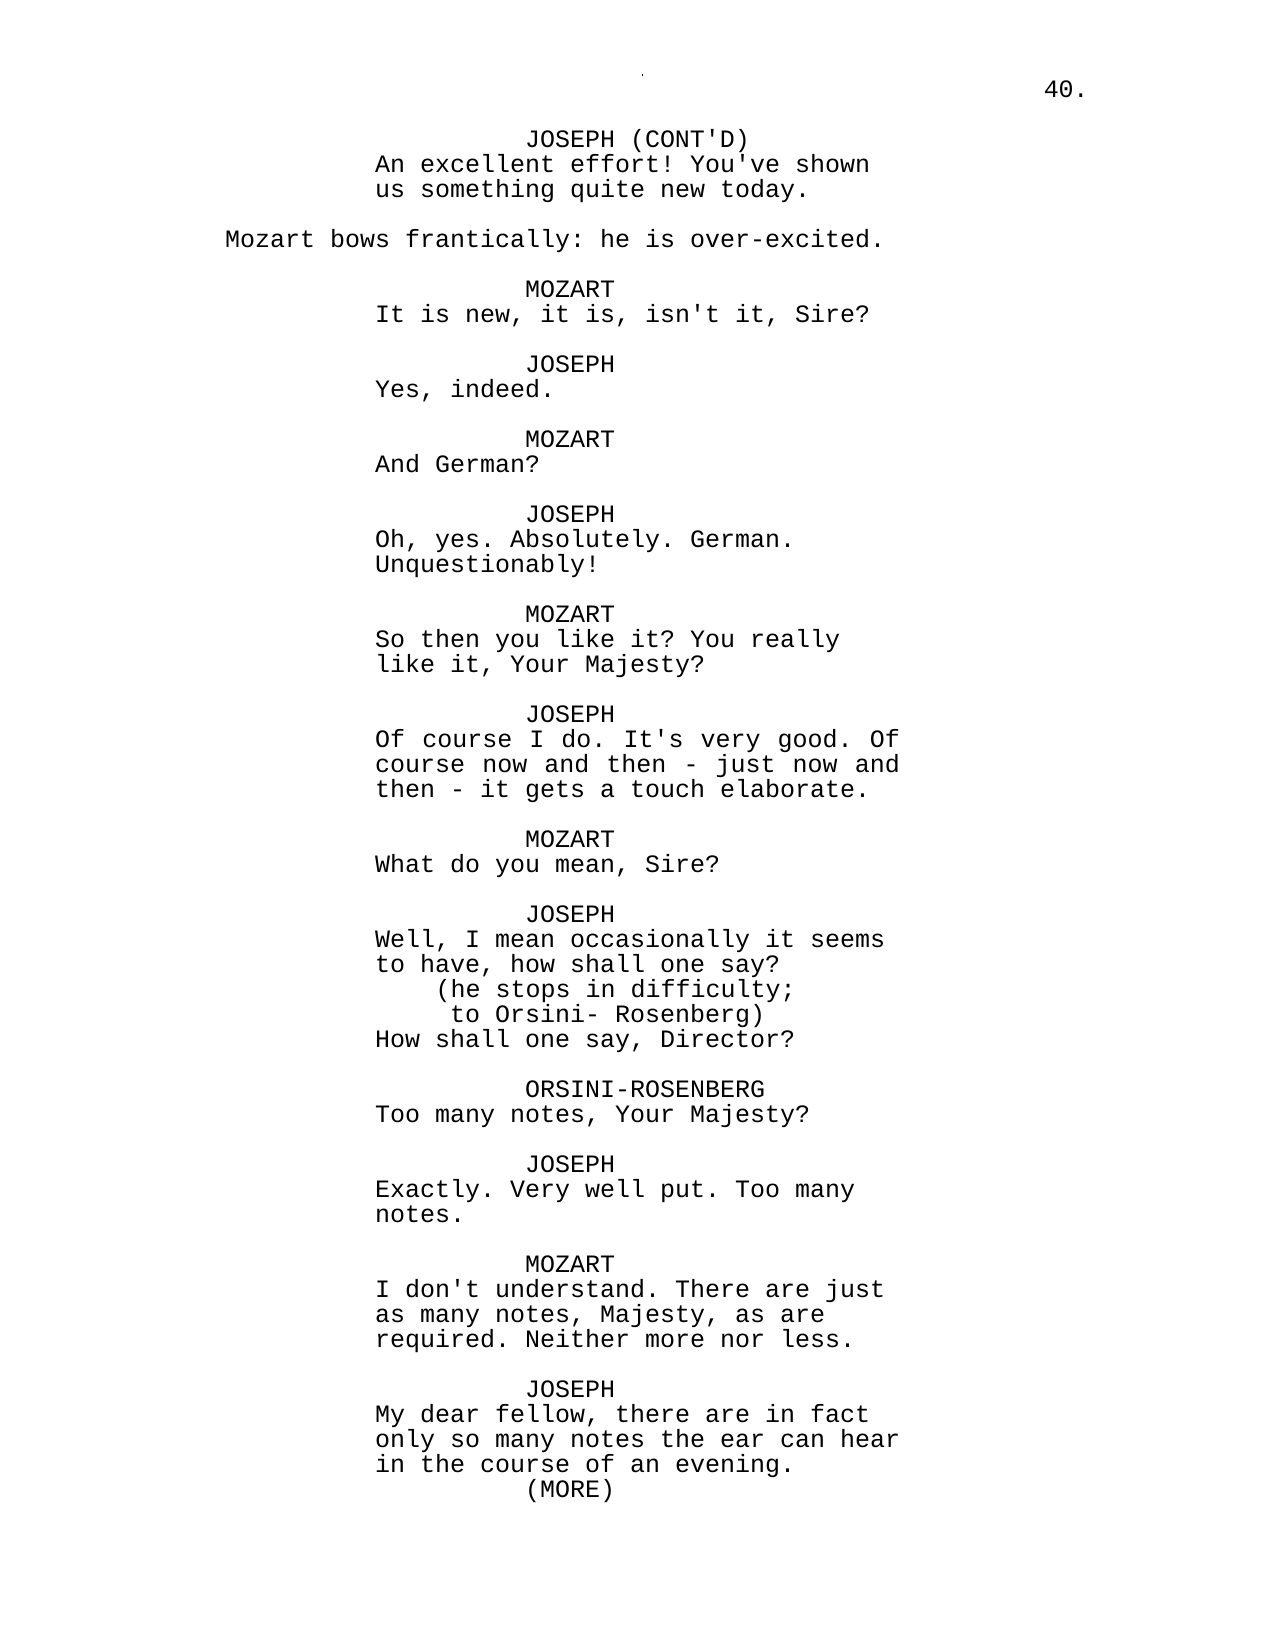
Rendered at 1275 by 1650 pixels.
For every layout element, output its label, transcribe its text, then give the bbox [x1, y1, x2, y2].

text 40. [1044, 77, 1098, 102]
text (he stops in difficulty; [435, 977, 1098, 1002]
text to Orsini- Rosenberg) [450, 1002, 1098, 1027]
text JOSEPH [525, 352, 1098, 377]
text MOZART [525, 827, 1098, 852]
text MOZART [525, 1252, 1098, 1277]
text My dear fellow, there are in fact only so many notes the ear can hear in the course of an evening. [375, 1402, 915, 1477]
text JOSEPH [525, 502, 1098, 527]
text Mozart bows frantically: he is over-excited. [225, 227, 1098, 252]
text Yes, indeed. [375, 377, 1098, 402]
text What do you mean, Sire? [375, 852, 1098, 877]
text JOSEPH [525, 702, 1098, 727]
text Of course I do. It's very good. Of course now and then - just now and then - it gets a touch elaborate. [375, 727, 900, 802]
text So then you like it? You really like it, Your Majesty? [375, 627, 855, 677]
text And German? [375, 452, 1098, 477]
text JOSEPH [525, 902, 1098, 927]
text MOZART [525, 277, 1098, 302]
text Exactly. Very well put. Too many notes. [375, 1177, 870, 1227]
text JOSEPH (CONT'D) [525, 127, 1098, 152]
text (MORE) [525, 1477, 1098, 1502]
text How shall one say, Director? [375, 1027, 1098, 1052]
text Well, I mean occasionally it seems to have, how shall one say? [375, 927, 900, 977]
text I don't understand. There are just as many notes, Majesty, as are required. Neither more nor less. [375, 1277, 900, 1352]
text JOSEPH [525, 1152, 1098, 1177]
text MOZART [525, 602, 1098, 627]
text Too many notes, Your Majesty? [375, 1102, 1098, 1127]
text Unquestionably! [375, 552, 1098, 577]
text It is new, it is, isn't it, Sire? [375, 302, 1098, 327]
text An excellent effort! You've shown us something quite new today. [375, 152, 885, 202]
text JOSEPH [525, 1377, 1098, 1402]
text Oh, yes. Absolutely. German. [375, 527, 1098, 552]
text ORSINI-ROSENBERG [525, 1077, 1098, 1102]
text MOZART [525, 427, 1098, 452]
